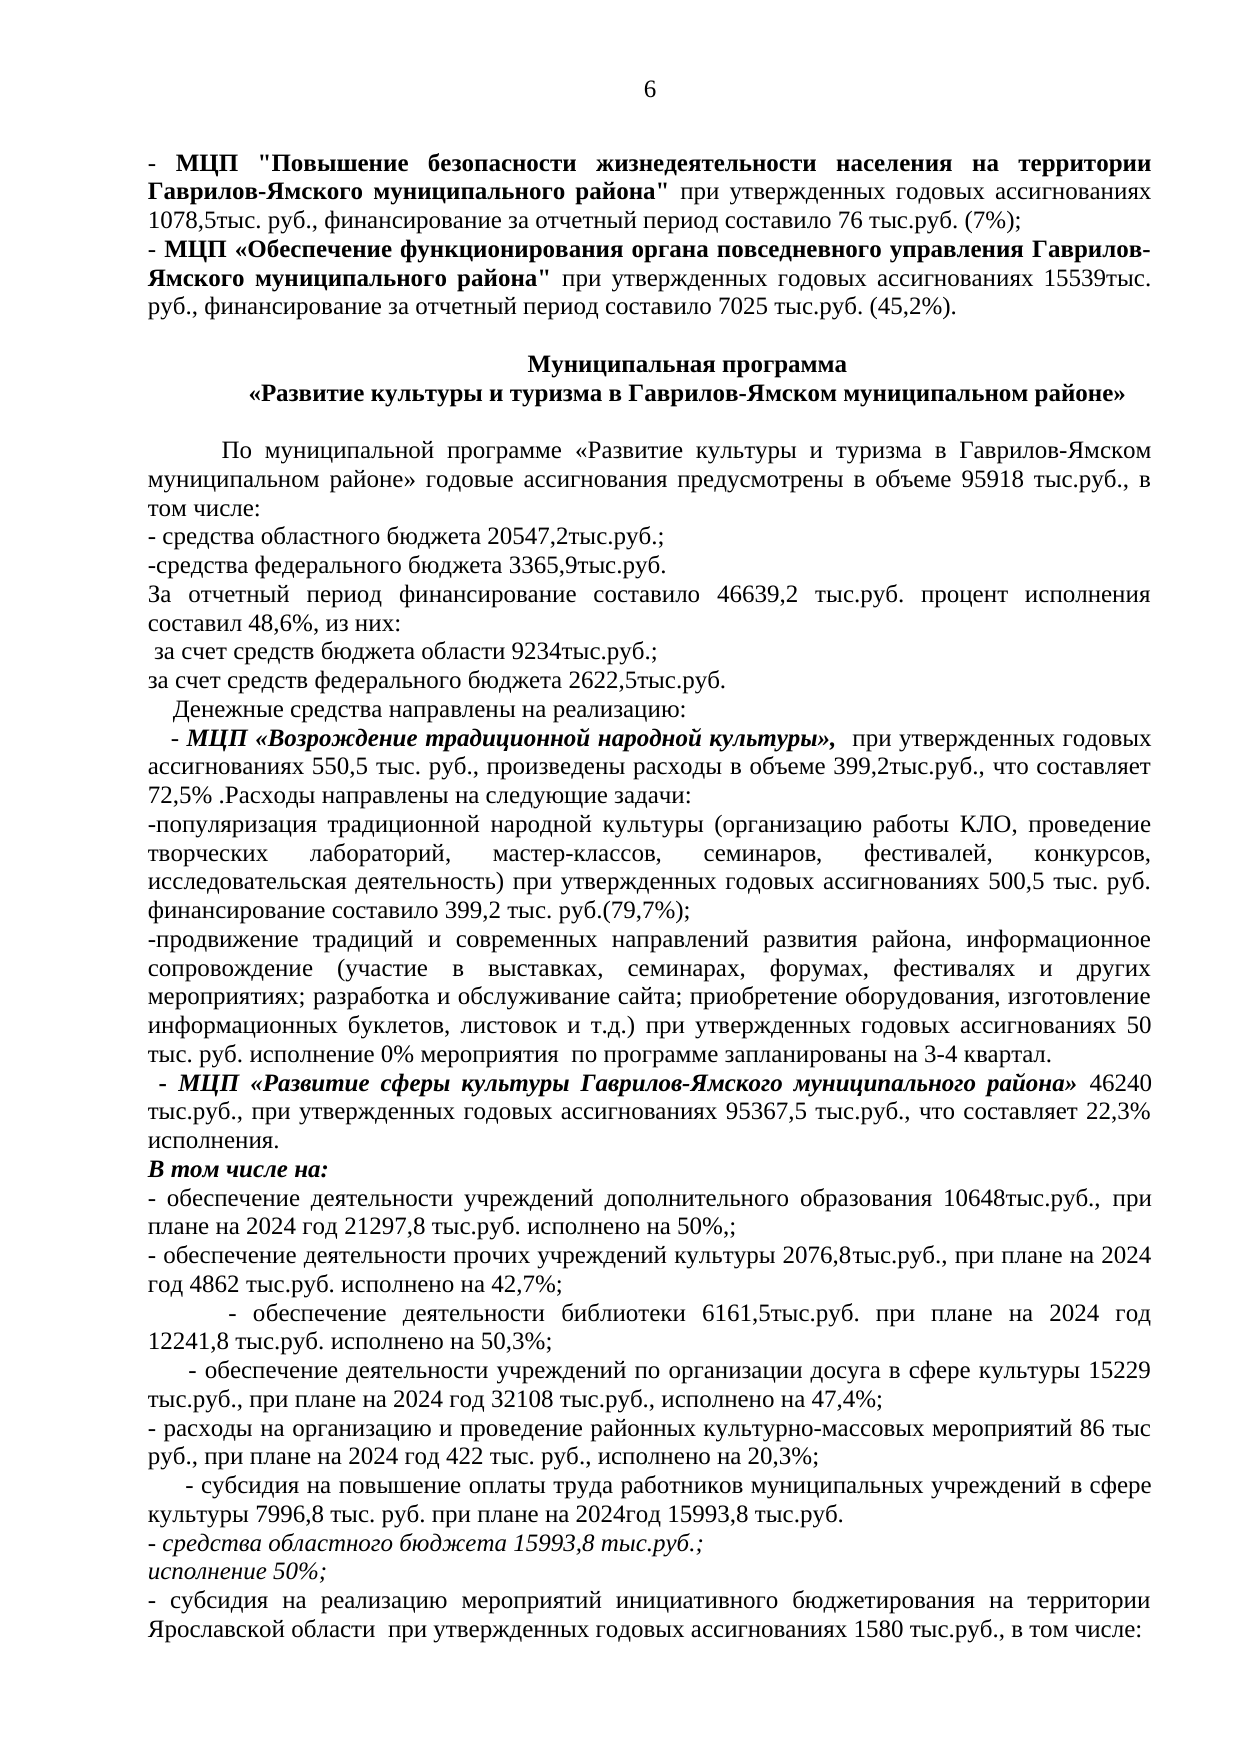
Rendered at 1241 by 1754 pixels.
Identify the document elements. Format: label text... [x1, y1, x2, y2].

list -продвижение традиций и современных направлений развития района, информационное сопровождение (участие в выставках, семинарах, форумах, фестивалях и других мероприятиях; разработка и обслуживание сайта; приобретение оборудования, изготовление информационных буклетов, листовок и т.д.) при утвержденных годовых ассигнованиях 50 тыс. руб. исполнение 0% мероприятия по программе запланированы на 3-4 квартал. [148, 924, 1152, 1068]
list - МЦП «Обеспечение функционирования органа повседневного управления Гаврилов-Ямского муниципального района" при утвержденных годовых ассигнованиях 15539тыс. руб., финансирование за отчетный период составило 7025 тыс.руб. (45,2%). [148, 234, 1152, 320]
text - обеспечение деятельности библиотеки 6161,5тыс.руб. при плане на 2024 год 12241,8 тыс.руб. исполнено на 50,3%; [148, 1298, 1152, 1355]
text - обеспечение деятельности учреждений по организации досуга в сфере культуры 15229 тыс.руб., при плане на 2024 год 32108 тыс.руб., исполнено на 47,4%; [148, 1355, 1152, 1413]
text -популяризация традиционной народной культуры (организацию работы КЛО, проведение творческих лабораторий, мастер-классов, семинаров, фестивалей, конкурсов, исследовательская деятельность) при утвержденных годовых ассигнованиях 500,5 тыс. руб. финансирование составило 399,2 тыс. руб.(79,7%); [148, 809, 1152, 924]
text Денежные средства направлены на реализацию: [148, 694, 1152, 723]
text за счет средств федерального бюджета 2622,5тыс.руб. [148, 665, 1152, 694]
text «Развитие культуры и туризма в Гаврилов-Ямском муниципальном районе» [148, 378, 1152, 406]
text - обеспечение деятельности прочих учреждений культуры 2076,8тыс.руб., при плане на 2024 год 4862 тыс.руб. исполнено на 42,7%; [148, 1240, 1152, 1298]
text - МЦП «Возрождение традиционной народной культуры», при утвержденных годовых ассигнованиях 550,5 тыс. руб., произведены расходы в объеме 399,2тыс.руб., что составляет 72,5% .Расходы направлены на следующие задачи: [148, 723, 1152, 809]
list - МЦП "Повышение безопасности жизнедеятельности населения на территории Гаврилов-Ямского муниципального района" при утвержденных годовых ассигнованиях 1078,5тыс. руб., финансирование за отчетный период составило 76 тыс.руб. (7%); [148, 148, 1152, 234]
text - средства областного бюджета 15993,8 тыс.руб.; [148, 1528, 1152, 1556]
list В том числе на: [148, 1154, 1152, 1183]
text -средства федерального бюджета 3365,9тыс.руб. [148, 550, 1152, 579]
text за счет средств бюджета области 9234тыс.руб.; [148, 636, 1152, 665]
text - средства областного бюджета 20547,2тыс.руб.; [148, 521, 1152, 550]
text - субсидия на повышение оплаты труда работников муниципальных учреждений в сфере культуры 7996,8 тыс. руб. при плане на 2024год 15993,8 тыс.руб. [148, 1470, 1152, 1528]
text За отчетный период финансирование составило 46639,2 тыс.руб. процент исполнения составил 48,6%, из них: [148, 579, 1152, 636]
text - расходы на организацию и проведение районных культурно-массовых мероприятий 86 тыс руб., при плане на 2024 год 422 тыс. руб., исполнено на 20,3%; [148, 1413, 1152, 1470]
text По муниципальной программе «Развитие культуры и туризма в Гаврилов-Ямском муниципальном районе» годовые ассигнования предусмотрены в объеме 95918 тыс.руб., в том числе: [148, 435, 1152, 521]
text исполнение 50%; [148, 1556, 1152, 1585]
text - субсидия на реализацию мероприятий инициативного бюджетирования на территории Ярославской области при утвержденных годовых ассигнованиях 1580 тыс.руб., в том числе: [148, 1585, 1152, 1643]
text Муниципальная программа [148, 349, 1152, 378]
text - обеспечение деятельности учреждений дополнительного образования 10648тыс.руб., при плане на 2024 год 21297,8 тыс.руб. исполнено на 50%,; [148, 1183, 1152, 1240]
list - МЦП «Развитие сферы культуры Гаврилов-Ямского муниципального района» 46240 тыс.руб., при утвержденных годовых ассигнованиях 95367,5 тыс.руб., что составляет 22,3% исполнения. [148, 1068, 1152, 1154]
